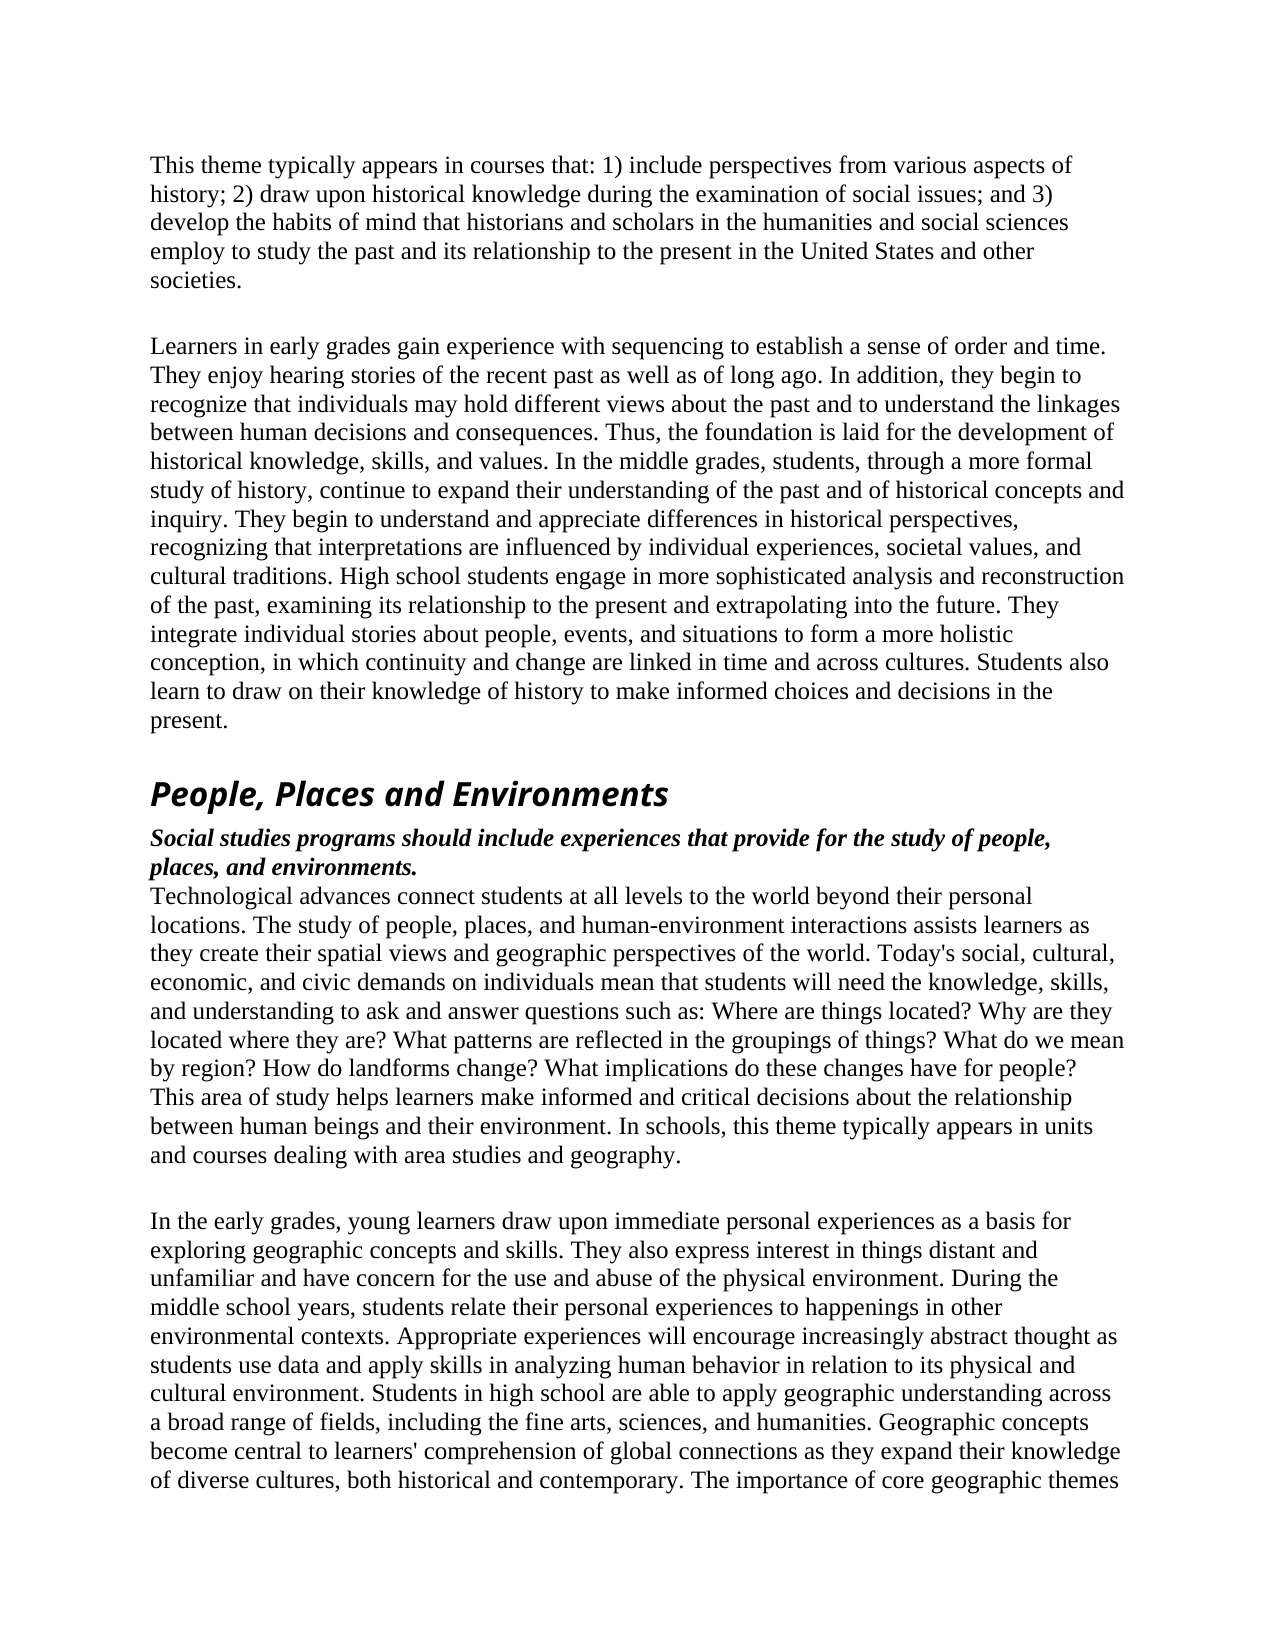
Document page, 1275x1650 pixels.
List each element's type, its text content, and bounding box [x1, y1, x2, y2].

text People, Places and Environments [150, 771, 1125, 817]
text Technological advances connect students at all levels to the world beyond their personal locations. The study of people, places, and human-environment interactions assists learners as they create their spatial views and geographic perspectives of the world. Today's social, cultural, economic, and civic demands on individuals mean that students will need the knowledge, skills, and understanding to ask and answer questions such as: Where are things located? Why are they located where they are? What patterns are reflected in the groupings of things? What do we mean by region? How do landforms change? What implications do these changes have for people? This area of study helps learners make informed and critical decisions about the relationship between human beings and their environment. In schools, this theme typically appears in units and courses dealing with area studies and geography. [150, 881, 1125, 1168]
text Learners in early grades gain experience with sequencing to establish a sense of order and time. They enjoy hearing stories of the recent past as well as of long ago. In addition, they begin to recognize that individuals may hold different views about the past and to understand the linkages between human decisions and consequences. Thus, the foundation is laid for the development of historical knowledge, skills, and values. In the middle grades, students, through a more formal study of history, continue to expand their understanding of the past and of historical concepts and inquiry. They begin to understand and appreciate differences in historical perspectives, recognizing that interpretations are influenced by individual experiences, societal values, and cultural traditions. High school students engage in more sophisticated analysis and reconstruction of the past, examining its relationship to the present and extrapolating into the future. They integrate individual stories about people, events, and situations to form a more holistic conception, in which continuity and change are linked in time and across cultures. Students also learn to draw on their knowledge of history to make informed choices and decisions in the present. [150, 331, 1125, 734]
text Social studies programs should include experiences that provide for the study of people, places, and environments. [150, 823, 1125, 881]
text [150, 1206, 1125, 1493]
text This theme typically appears in courses that: 1) include perspectives from various aspects of history; 2) draw upon historical knowledge during the examination of social issues; and 3) develop the habits of mind that historians and scholars in the humanities and social sciences employ to study the past and its relationship to the present in the United States and other societies. [150, 150, 1125, 294]
